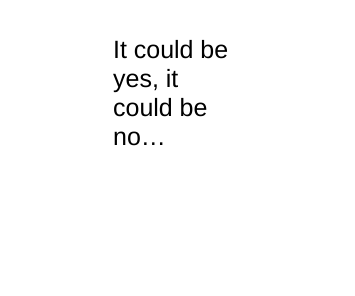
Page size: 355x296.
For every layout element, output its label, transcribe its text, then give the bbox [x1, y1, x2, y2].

text It could be yes, it could be no… [113, 35, 242, 150]
